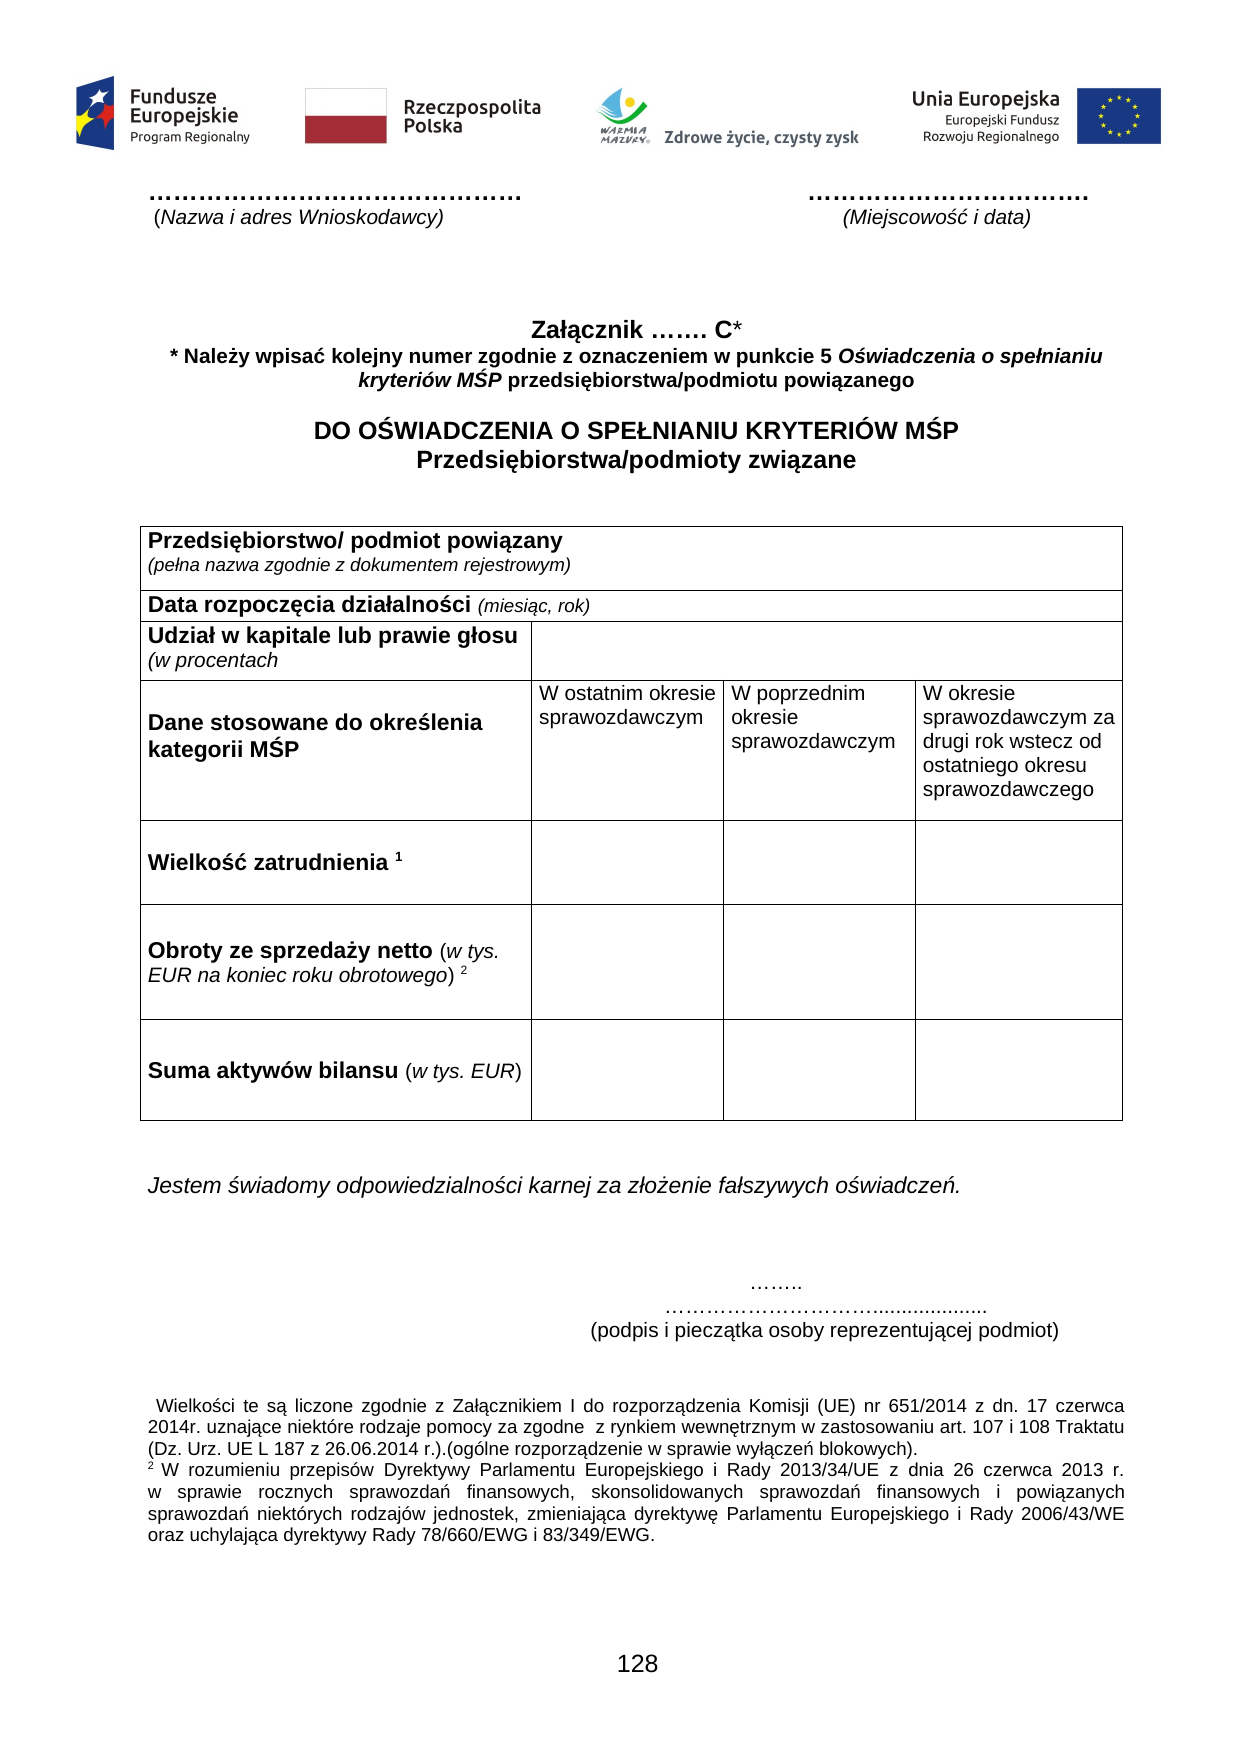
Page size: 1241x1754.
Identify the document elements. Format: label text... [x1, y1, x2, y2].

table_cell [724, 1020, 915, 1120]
text Załącznik ……. C* [148, 315, 1125, 344]
text ……..………………………….................... [664, 1270, 1125, 1318]
text Wielkości te są liczone zgodnie z Załącznikiem I do rozporządzenia Komisji (UE) nr 651/2014 z dn. 17 czerwca 2014r. uznające niektóre rodzaje pomocy za zgodne z rynkiem wewnętrznym w zastosowaniu art. 107 i 108 Traktatu (Dz. Urz. UE L 187 z 26.06.2014 r.).(ogólne rozporządzenie w sprawie wyłączeń blokowych). [148, 1394, 1125, 1459]
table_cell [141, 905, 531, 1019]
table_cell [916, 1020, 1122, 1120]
text (podpis i pieczątka osoby reprezentującej podmiot) [590, 1318, 1125, 1342]
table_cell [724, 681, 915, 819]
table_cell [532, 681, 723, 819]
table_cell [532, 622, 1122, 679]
text * Należy wpisać kolejny numer zgodnie z oznaczeniem w punkcie 5 Oświadczenia o spełnianiu kryteriów MŚP przedsiębiorstwa/podmiotu powiązanego [148, 344, 1125, 392]
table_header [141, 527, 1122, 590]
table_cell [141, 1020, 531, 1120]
picture [35, 55, 1198, 168]
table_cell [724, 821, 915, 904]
text ……………………………………… ……………………………. [148, 168, 1125, 205]
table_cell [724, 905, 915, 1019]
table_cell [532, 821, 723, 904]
text DO OŚWIADCZENIA O SPEŁNIANIU KRYTERIÓW MŚP [148, 416, 1125, 445]
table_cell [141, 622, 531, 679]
text Jestem świadomy odpowiedzialności karnej za złożenie fałszywych oświadczeń. [148, 1172, 1125, 1198]
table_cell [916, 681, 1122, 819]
text (Nazwa i adres Wnioskodawcy) (Miejscowość i data) [148, 205, 1125, 229]
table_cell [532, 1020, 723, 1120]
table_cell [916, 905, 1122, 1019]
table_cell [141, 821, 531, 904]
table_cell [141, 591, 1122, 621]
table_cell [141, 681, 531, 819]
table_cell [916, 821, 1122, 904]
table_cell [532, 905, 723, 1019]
text Przedsiębiorstwa/podmioty związane [148, 445, 1125, 473]
text 2 W rozumieniu przepisów Dyrektywy Parlamentu Europejskiego i Rady 2013/34/UE z dnia 26 czerwca 2013 r. w sprawie rocznych sprawozdań finansowych, skonsolidowanych sprawozdań finansowych i powiązanych sprawozdań niektórych rodzajów jednostek, zmieniająca dyrektywę Parlamentu Europejskiego i Rady 2006/43/WE oraz uchylająca dyrektywy Rady 78/660/EWG i 83/349/EWG. [148, 1459, 1125, 1545]
